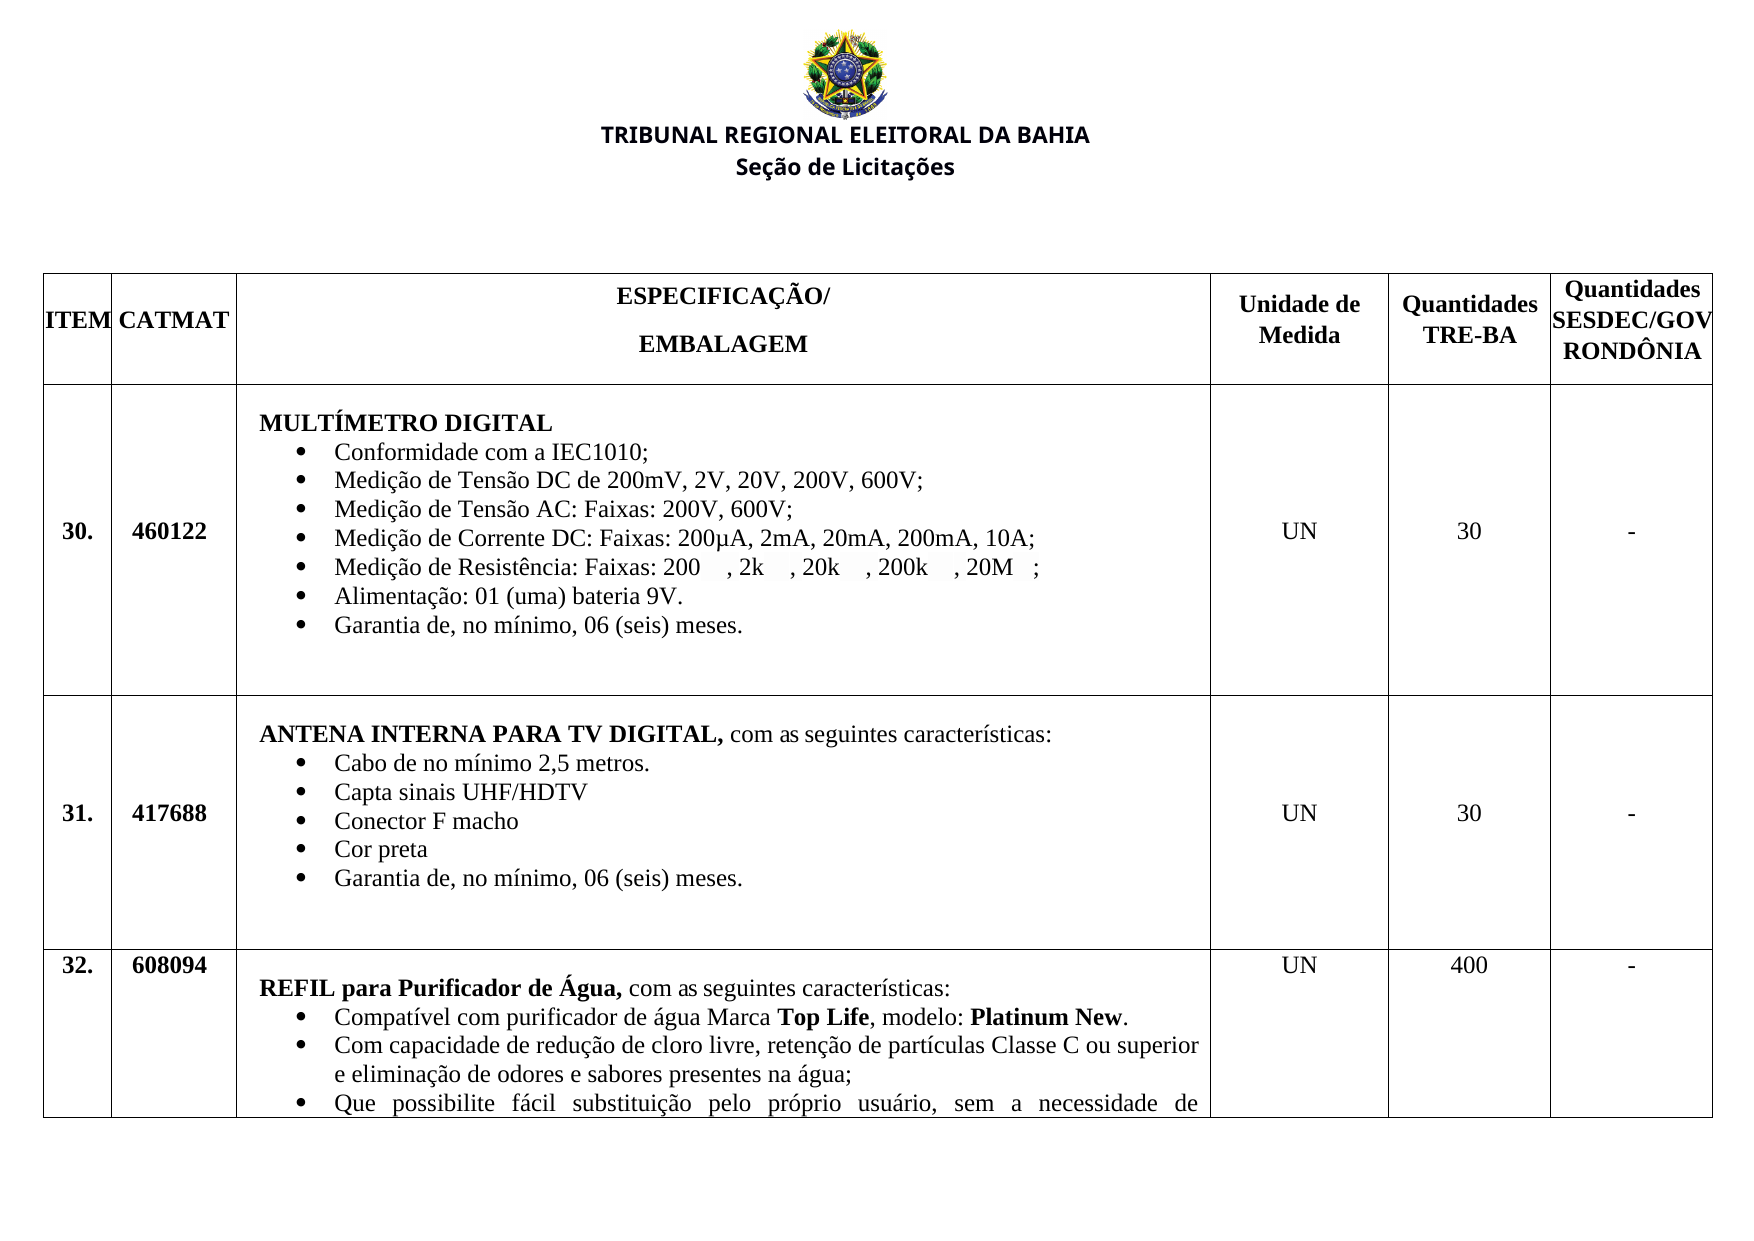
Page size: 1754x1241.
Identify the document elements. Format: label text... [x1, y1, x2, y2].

table_cell ANTENA INTERNA PARA TV DIGITAL, com as seguintes características: Cabo de no mínimo 2,5 metros. Capta sinais UHF/HDTV Conector F macho Cor preta Garantia de, no mínimo, 06 (seis) meses. [237, 696, 1210, 949]
table_cell UN [1211, 696, 1388, 949]
table_cell - [1551, 385, 1712, 695]
table_cell - [1551, 950, 1712, 1117]
table_cell UN [1211, 950, 1388, 1117]
table_cell 400 [1389, 950, 1550, 1117]
table_header Quantidades SESDEC/GOV RONDÔNIA [1551, 274, 1712, 384]
table_header Unidade de Medida [1211, 274, 1388, 384]
table_cell UN [1211, 385, 1388, 695]
table_cell 30 [1389, 696, 1550, 949]
table_header CATMAT [112, 274, 236, 384]
table_cell 608094 [112, 950, 236, 1117]
table_cell 31. [44, 696, 111, 949]
table_cell 32. [44, 950, 111, 1117]
table_cell 460122 [112, 385, 236, 695]
table_header ESPECIFICAÇÃO/ EMBALAGEM [237, 274, 1210, 384]
table_header Quantidades TRE-BA [1389, 274, 1550, 384]
table_cell - [1551, 696, 1712, 949]
table_cell 30. [44, 385, 111, 695]
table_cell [237, 950, 1210, 1117]
table_cell 417688 [112, 696, 236, 949]
table_header ITEM [44, 274, 111, 384]
table_cell 30 [1389, 385, 1550, 695]
table_cell MULTÍMETRO DIGITAL Conformidade com a IEC1010; Medição de Tensão DC de 200mV, 2V, 20V, 200V, 600V; Medição de Tensão AC: Faixas: 200V, 600V; Medição de Corrente DC: Faixas: 200µA, 2mA, 20mA, 200mA, 10A; Medição de Resistência: Faixas: 200 , 2k , 20k , 200k , 20M; Alimentação: 01 (uma) bateria 9V. Garantia de, no mínimo, 06 (seis) meses. [237, 385, 1210, 695]
